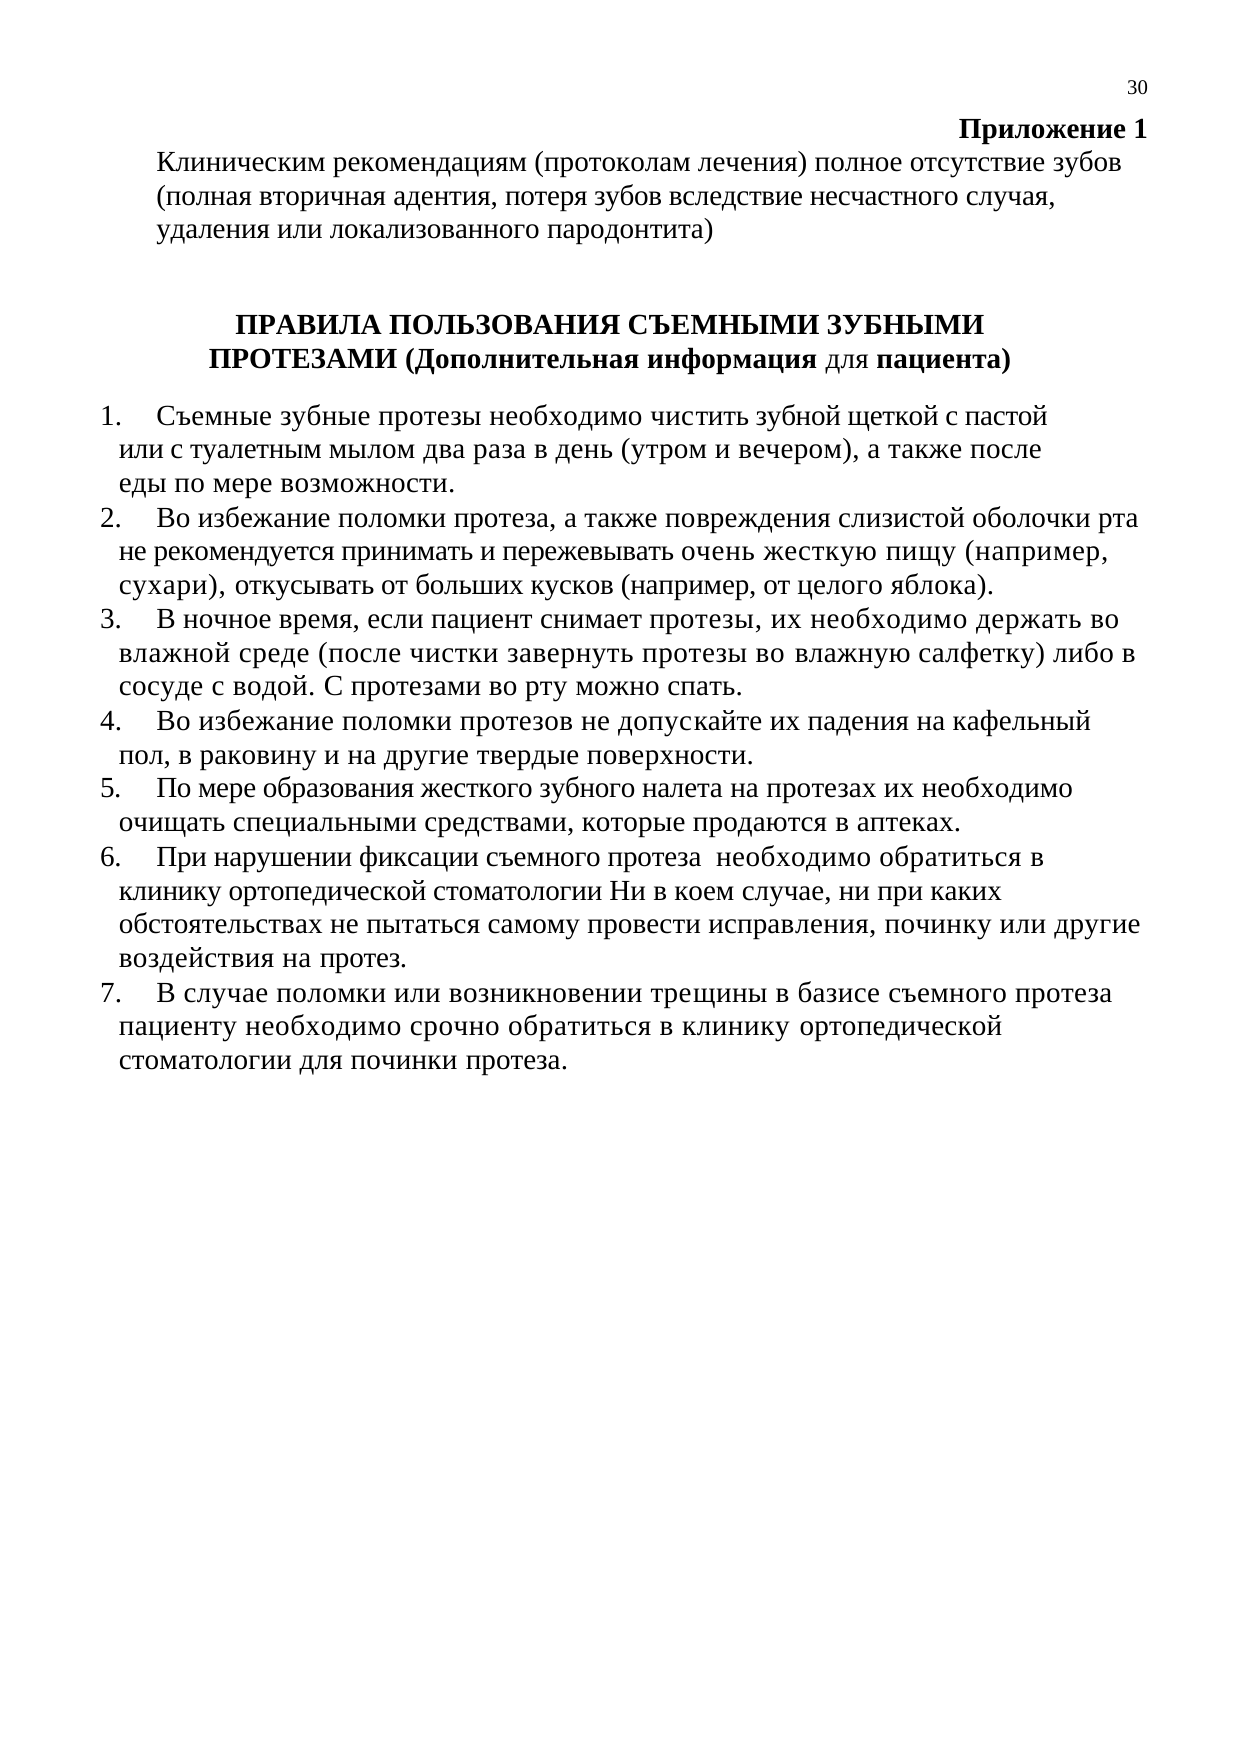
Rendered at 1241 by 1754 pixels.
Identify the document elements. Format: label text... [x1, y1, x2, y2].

list При нарушении фиксации съемного протеза необходимо обратиться в клинику ортопедической стоматологии Ни в коем случае, ни при каких обстоятельствах не пытаться самому провести исправления, починку или другие воздействия на протез. [100, 839, 1148, 973]
list В случае поломки или возникновении трещины в базисе съемного протеза пациенту необходимо срочно обратиться в клинику ортопедической стоматологии для починки протеза. [100, 975, 1148, 1075]
text Клиническим рекомендациям (протоколам лечения) полное отсутствие зубов (полная вторичная адентия, потеря зубов вследствие несчастного случая, удаления или локализованного пародонтита) [156, 144, 1148, 245]
list В ночное время, если пациент снимает протезы, их необходимо держать во влажной среде (после чистки завернуть протезы во влажную салфетку) либо в сосуде с водой. С протезами во рту можно спать. [100, 601, 1148, 702]
text Приложение 1 [156, 111, 1148, 144]
list Во избежание поломки протезов не допускайте их падения на кафельный пол, в раковину и на другие твердые поверхности. [100, 703, 1148, 771]
text ПРАВИЛА ПОЛЬЗОВАНИЯ СЪЕМНЫМИ ЗУБНЫМИ ПРОТЕЗАМИ (Дополнительная информация для пациента) [156, 307, 1064, 374]
list Во избежание поломки протеза, а также повреждения слизистой оболочки рта не рекомендуется принимать и пережевывать очень жесткую пищу (например, сухари), откусывать от больших кусков (например, от целого яблока). [100, 500, 1148, 600]
list Съемные зубные протезы необходимо чистить зубной щеткой с пастой или с туалетным мылом два раза в день (утром и вечером), а также после еды по мере возможности. [100, 398, 1064, 499]
list По мере образования жесткого зубного налета на протезах их необходимо очищать специальными средствами, которые продаются в аптеках. [100, 771, 1148, 838]
